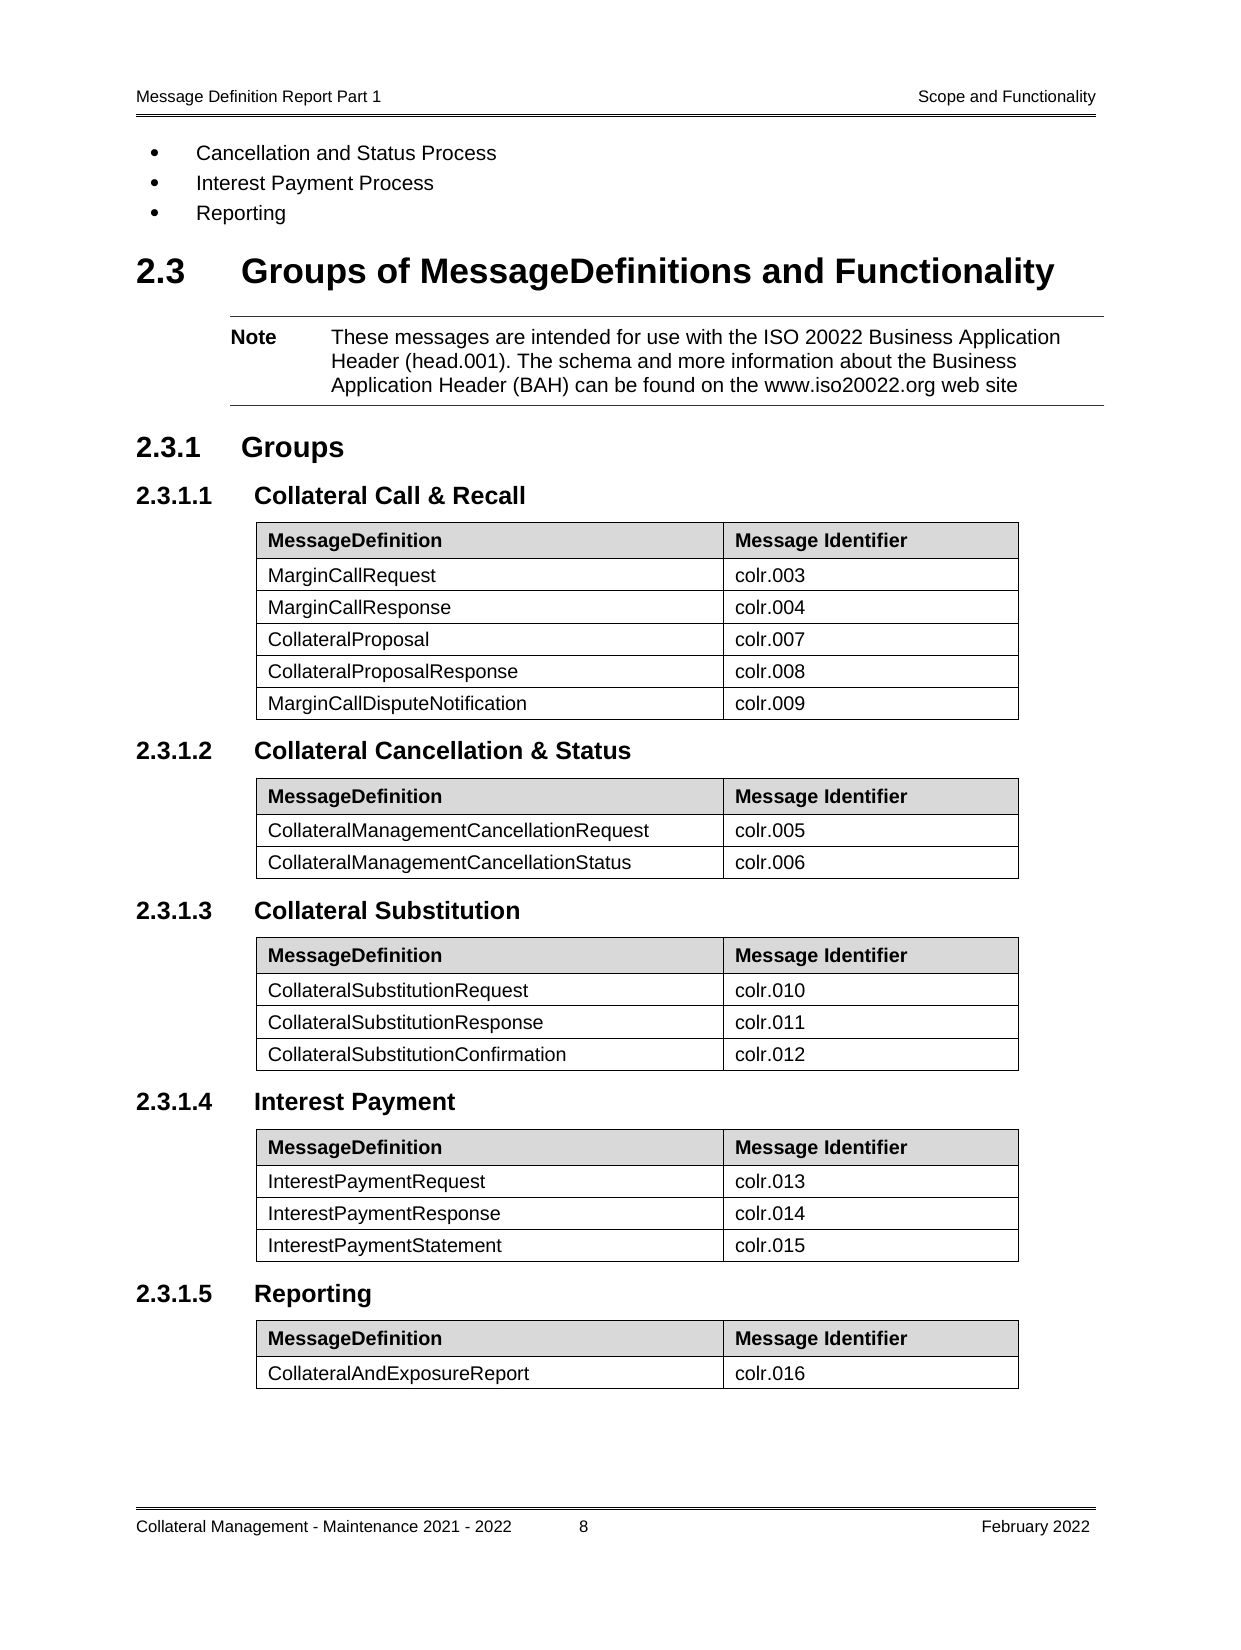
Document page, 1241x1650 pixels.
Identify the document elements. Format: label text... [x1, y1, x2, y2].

table_cell colr.007 [724, 624, 1018, 654]
table_cell colr.014 [724, 1198, 1018, 1229]
table_cell colr.011 [724, 1006, 1018, 1037]
table_header Message Identifier [724, 523, 1018, 558]
list Interest Payment Process [151, 171, 1104, 195]
subtitle Interest Payment [136, 1087, 1104, 1116]
subtitle Groups [136, 431, 1104, 464]
table_cell colr.006 [724, 847, 1018, 878]
list Reporting [151, 201, 1104, 225]
subtitle Reporting [136, 1279, 1104, 1307]
table_cell colr.009 [724, 688, 1018, 719]
table_cell CollateralProposalResponse [257, 656, 723, 687]
table_cell InterestPaymentRequest [257, 1166, 723, 1197]
table_cell colr.008 [724, 656, 1018, 687]
table_cell CollateralProposal [257, 624, 723, 654]
table_header MessageDefinition [257, 779, 723, 814]
subtitle Collateral Call & Recall [136, 481, 1104, 509]
table_cell MarginCallResponse [257, 591, 723, 622]
table_cell colr.005 [724, 815, 1018, 846]
table_cell CollateralSubstitutionRequest [257, 974, 723, 1005]
table_header MessageDefinition [257, 938, 723, 973]
table_cell colr.013 [724, 1166, 1018, 1197]
table_cell colr.004 [724, 591, 1018, 622]
subtitle Collateral Substitution [136, 896, 1104, 924]
table_cell CollateralAndExposureReport [257, 1357, 723, 1388]
table_cell MarginCallDisputeNotification [257, 688, 723, 719]
table_cell colr.003 [724, 559, 1018, 590]
table_header Message Identifier [724, 779, 1018, 814]
table_cell colr.016 [724, 1357, 1018, 1388]
table_cell colr.010 [724, 974, 1018, 1005]
table_header Message Identifier [724, 1321, 1018, 1356]
subtitle Groups of MessageDefinitions and Functionality [136, 250, 1104, 291]
table_header MessageDefinition [257, 523, 723, 558]
table_cell MarginCallRequest [257, 559, 723, 590]
table_cell colr.015 [724, 1230, 1018, 1261]
text These messages are intended for use with the ISO 20022 Business Application Header (head.001). The schema and more information about the Business Application Header (BAH) can be found on the www.iso20022.org web site [230, 317, 1104, 405]
table_cell InterestPaymentStatement [257, 1230, 723, 1261]
table_cell CollateralSubstitutionResponse [257, 1006, 723, 1037]
subtitle Collateral Cancellation & Status [136, 736, 1104, 765]
table_cell InterestPaymentResponse [257, 1198, 723, 1229]
table_header Message Identifier [724, 1130, 1018, 1165]
table_cell colr.012 [724, 1039, 1018, 1069]
table_header MessageDefinition [257, 1130, 723, 1165]
table_cell CollateralManagementCancellationStatus [257, 847, 723, 878]
table_header MessageDefinition [257, 1321, 723, 1356]
table_cell CollateralSubstitutionConfirmation [257, 1039, 723, 1069]
table_header Message Identifier [724, 938, 1018, 973]
table_cell CollateralManagementCancellationRequest [257, 815, 723, 846]
list Cancellation and Status Process [151, 141, 1104, 164]
